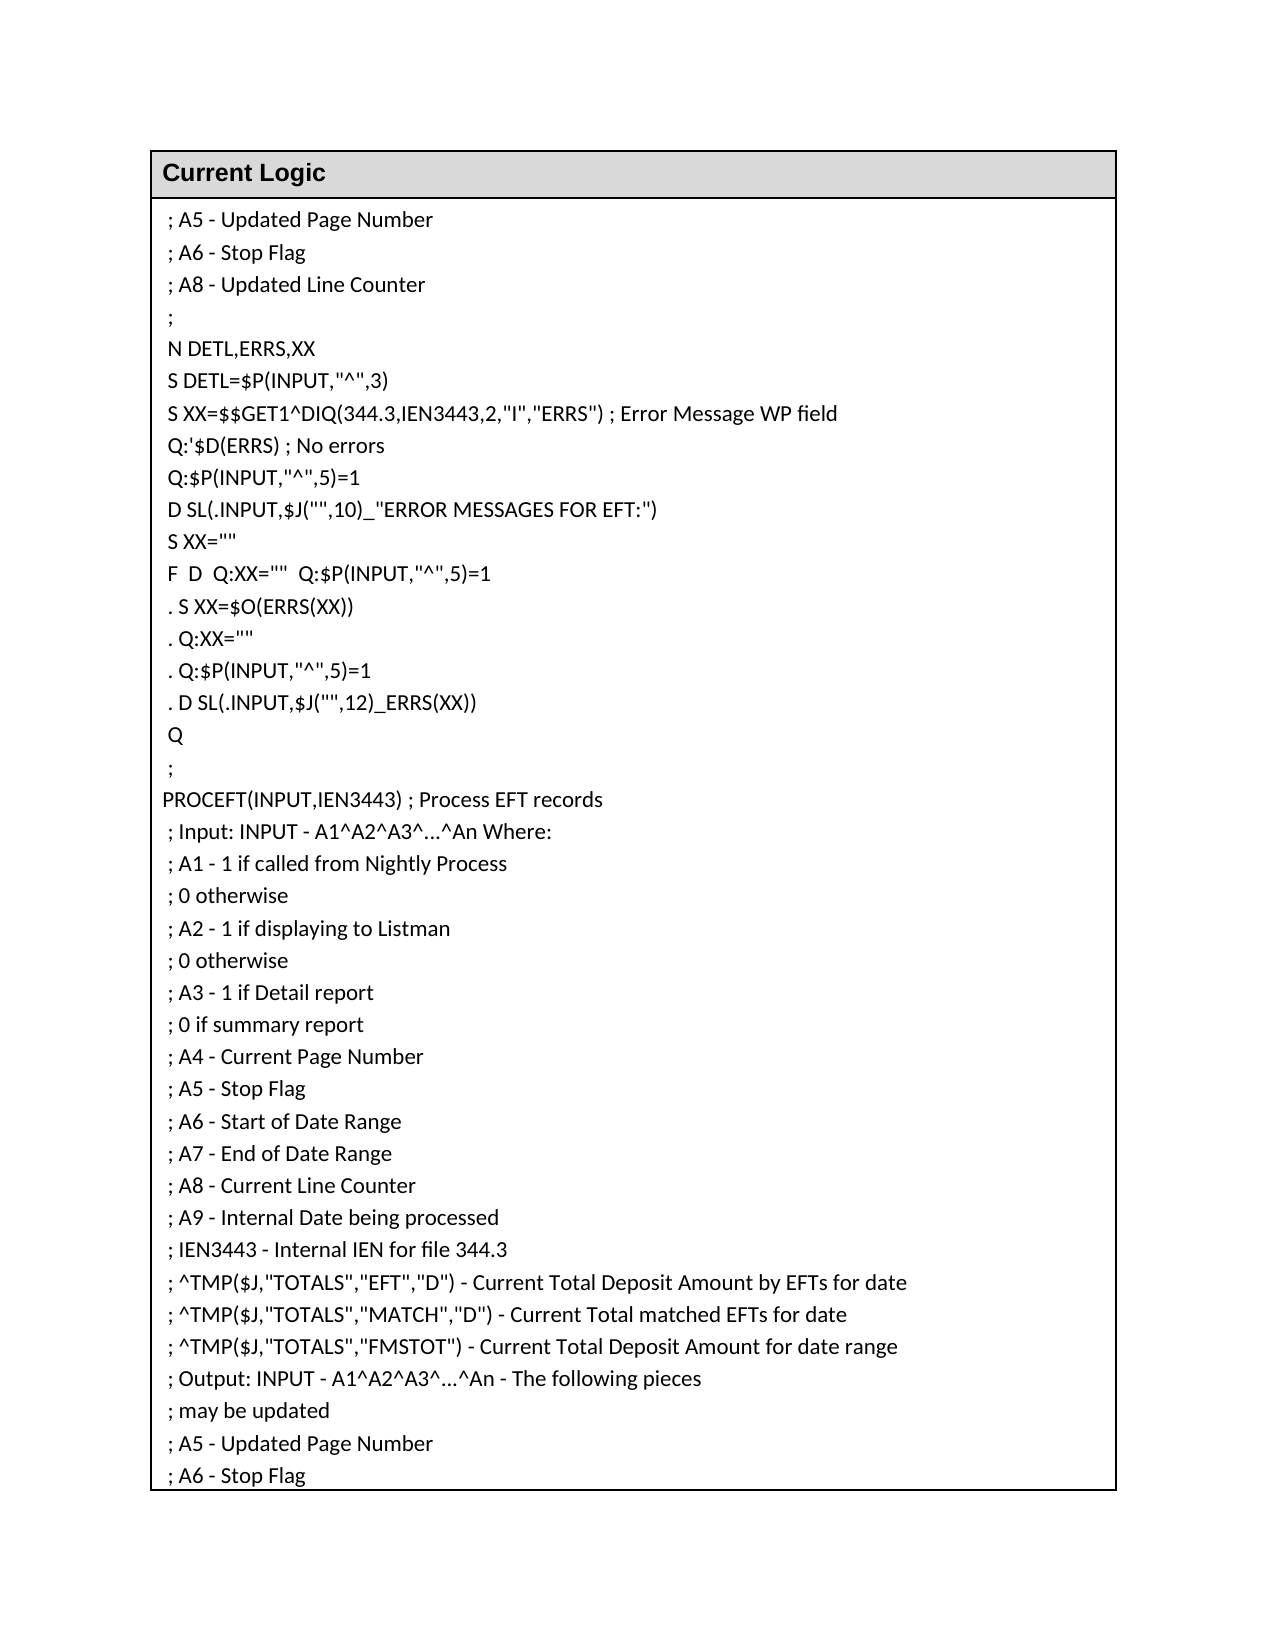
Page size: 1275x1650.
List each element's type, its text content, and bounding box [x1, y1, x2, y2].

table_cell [152, 199, 1115, 1489]
table_header Current Logic [152, 152, 1115, 197]
